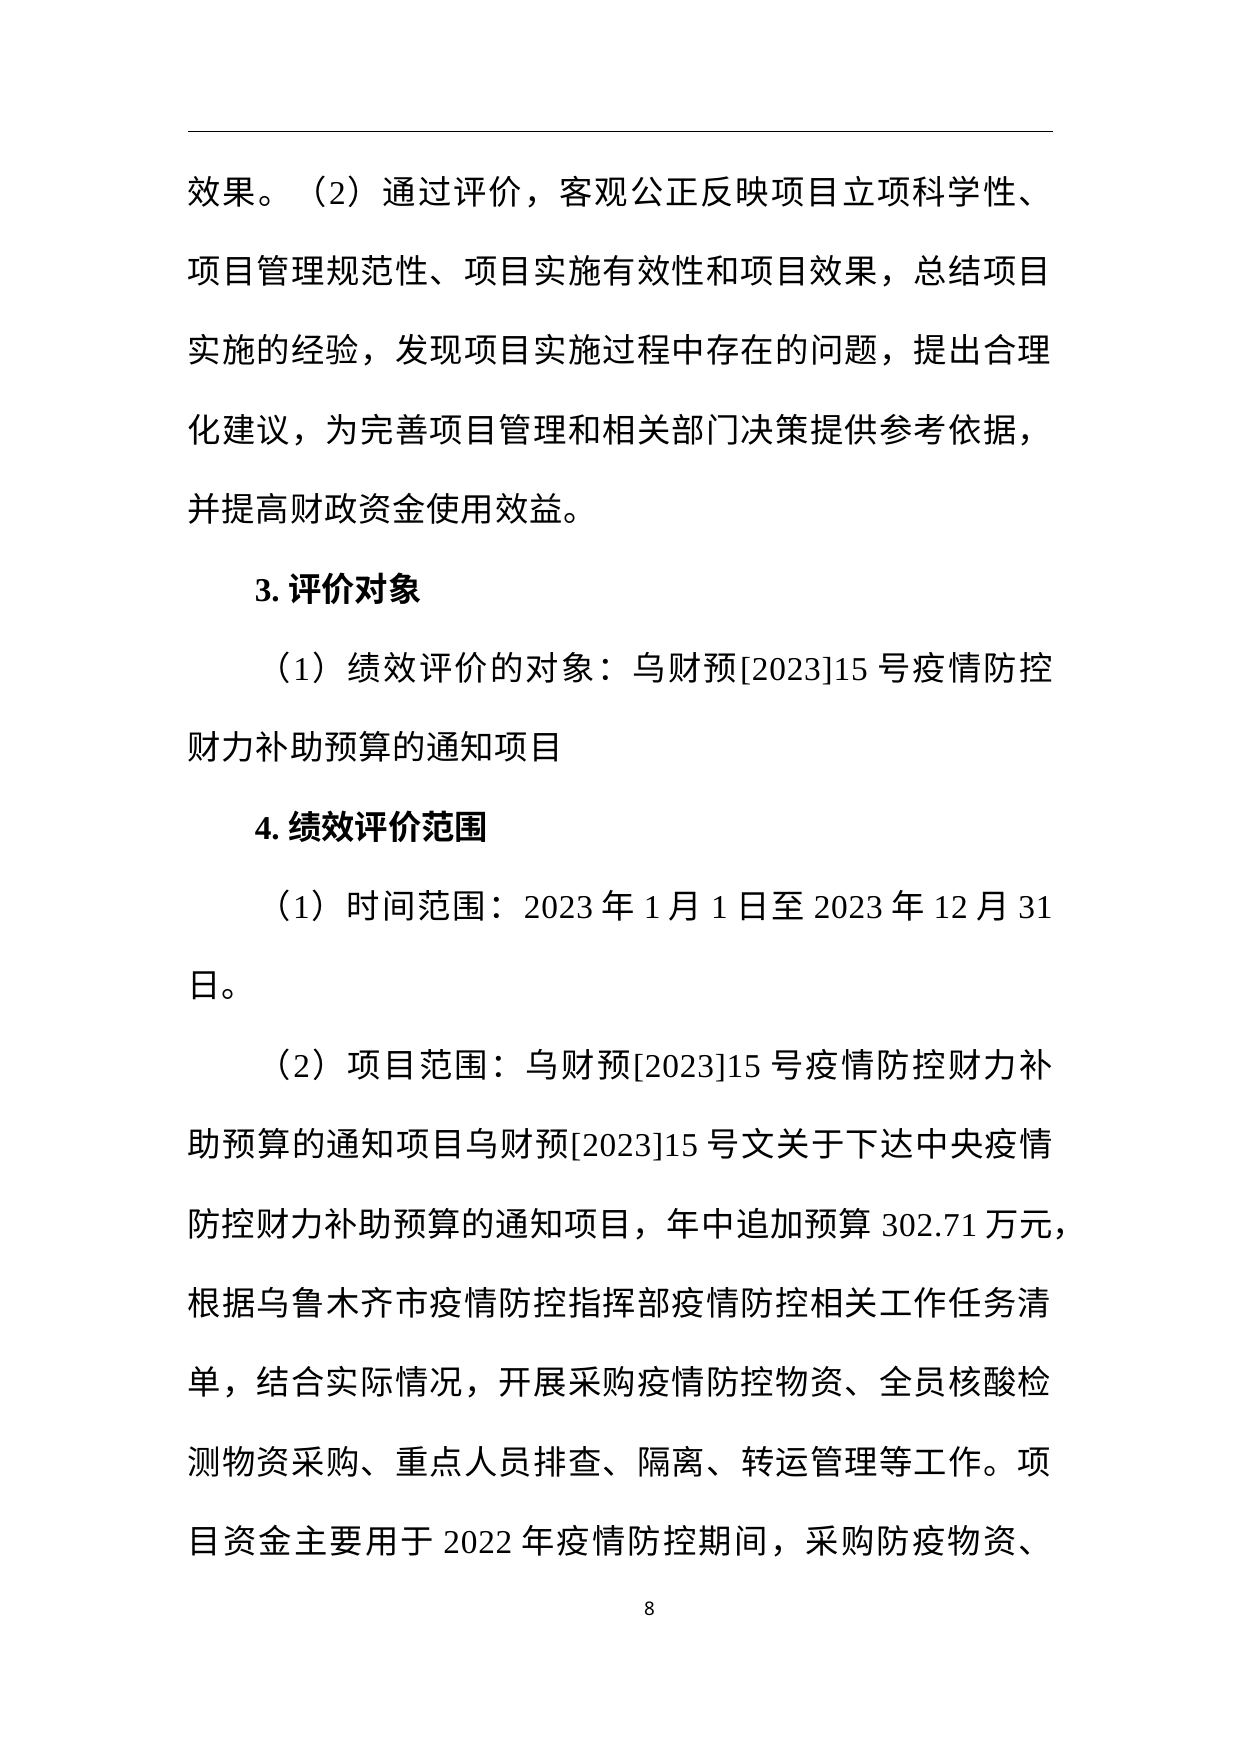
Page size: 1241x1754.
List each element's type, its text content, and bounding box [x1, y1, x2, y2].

text （1）时间范围：2023年1月1日至2023年12月31日。 [187, 864, 1053, 1023]
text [187, 1023, 1053, 1579]
subtitle 4. 绩效评价范围 [187, 785, 1053, 864]
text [187, 150, 1053, 547]
text （1）绩效评价的对象：乌财预[2023]15号疫情防控财力补助预算的通知项目 [187, 626, 1053, 785]
subtitle 3. 评价对象 [187, 547, 1053, 626]
